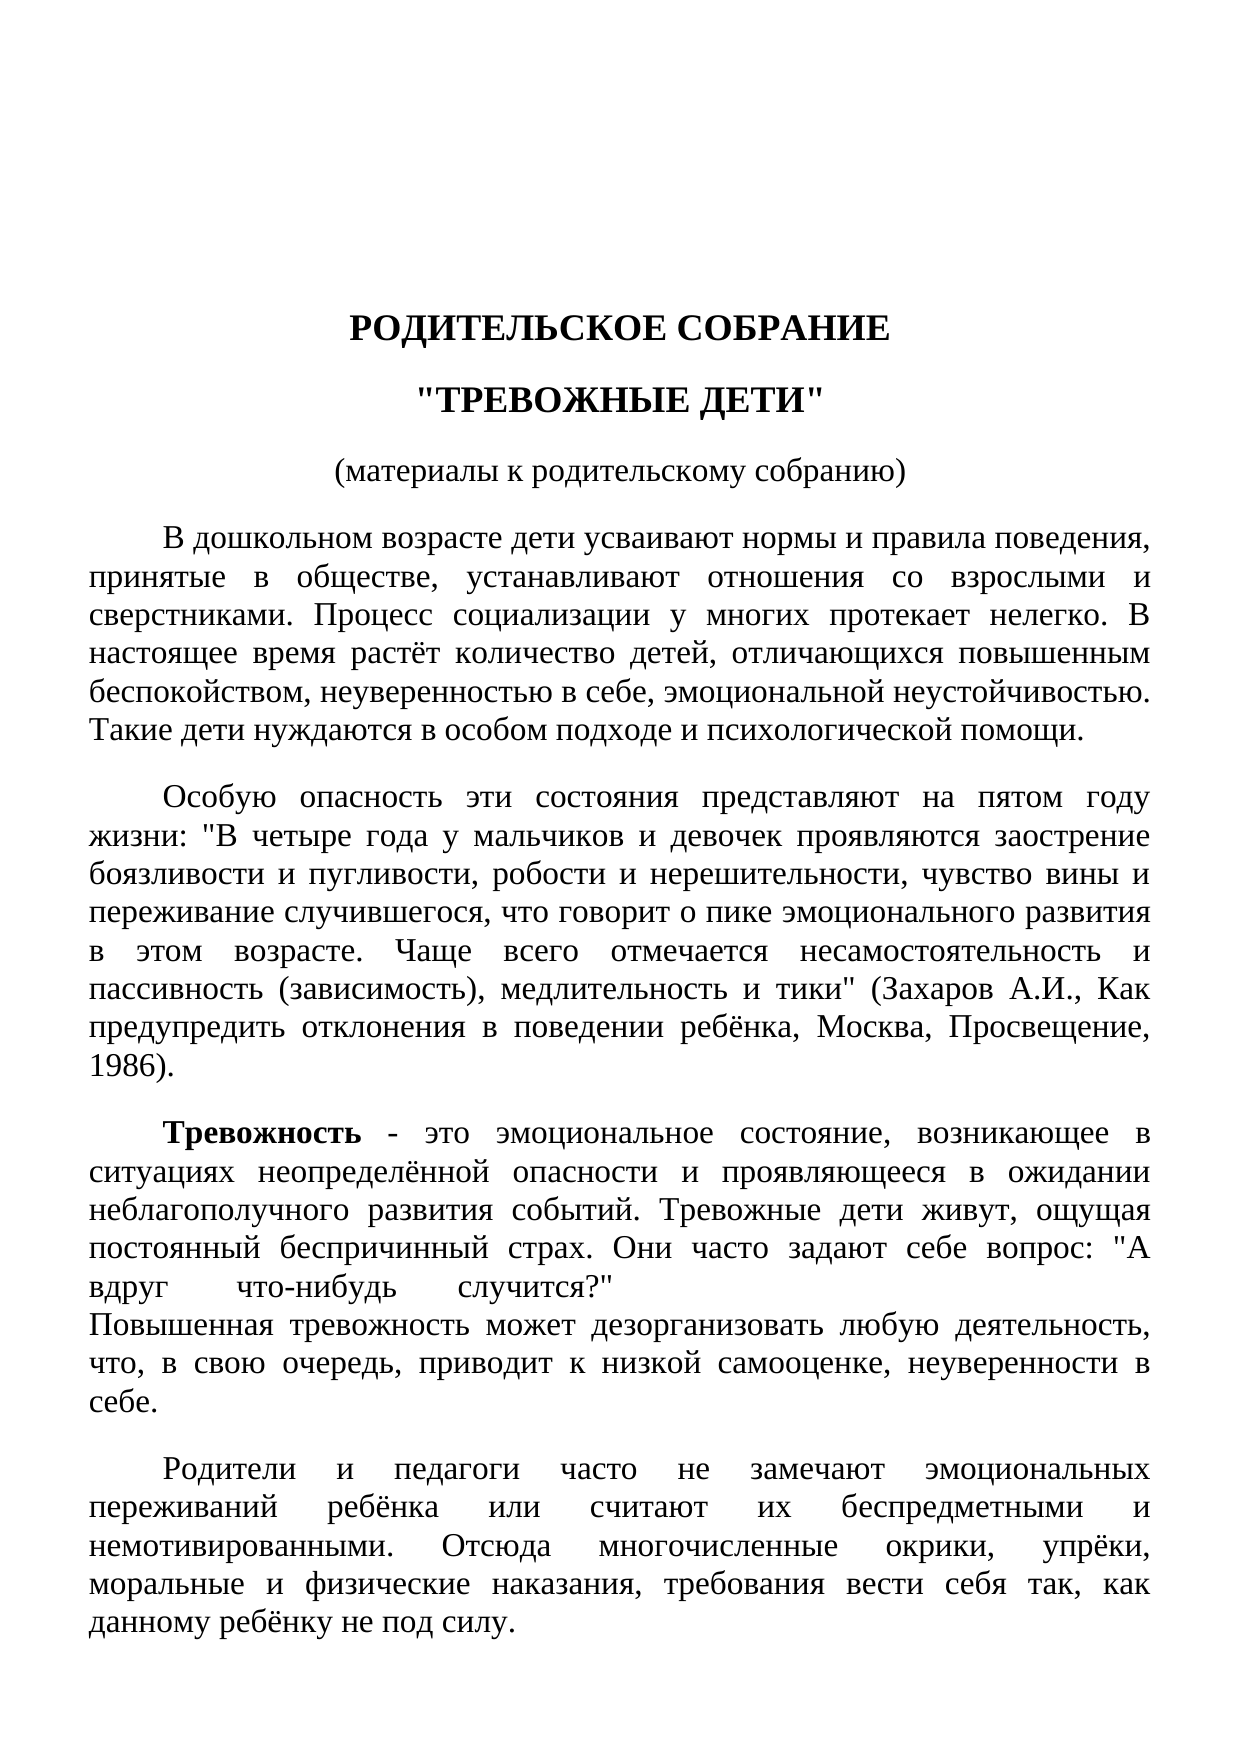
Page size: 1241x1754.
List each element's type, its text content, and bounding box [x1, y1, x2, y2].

text "ТРЕВОЖНЫЕ ДЕТИ" [89, 378, 1152, 421]
text Особую опасность эти состояния представляют на пятом году жизни: "В четыре года у мальчиков и девочек проявляются заострение боязливости и пугливости, робости и нерешительности, чувство вины и переживание случившегося, что говорит о пике эмоционального развития в этом возрасте. Чаще всего отмечается несамостоятельность и пассивность (зависимость), медлительность и тики" (Захаров А.И., Как предупредить отклонения в поведении ребёнка, Москва, Просвещение, 1986). [89, 777, 1152, 1083]
text Родители и педагоги часто не замечают эмоциональных переживаний ребёнка или считают их беспредметными и немотивированными. Отсюда многочисленные окрики, упрёки, моральные и физические наказания, требования вести себя так, как данному ребёнку не под силу. [89, 1448, 1152, 1640]
text (материалы к родительскому собранию) [89, 450, 1152, 488]
text РОДИТЕЛЬСКОЕ СОБРАНИЕ [89, 306, 1152, 349]
text Тревожность - это эмоциональное состояние, возникающее в ситуациях неопределённой опасности и проявляющееся в ожидании неблагополучного развития событий. Тревожные дети живут, ощущая постоянный беспричинный страх. Они часто задают себе вопрос: "А вдруг что-нибудь случится?" Повышенная тревожность может дезорганизовать любую деятельность, что, в свою очередь, приводит к низкой самооценке, неуверенности в себе. [89, 1113, 1152, 1419]
text В дошкольном возрасте дети усваивают нормы и правила поведения, принятые в обществе, устанавливают отношения со взрослыми и сверстниками. Процесс социализации у многих протекает нелегко. В настоящее время растёт количество детей, отличающихся повышенным беспокойством, неуверенностью в себе, эмоциональной неустойчивостью. Такие дети нуждаются в особом подходе и психологической помощи. [89, 518, 1152, 748]
